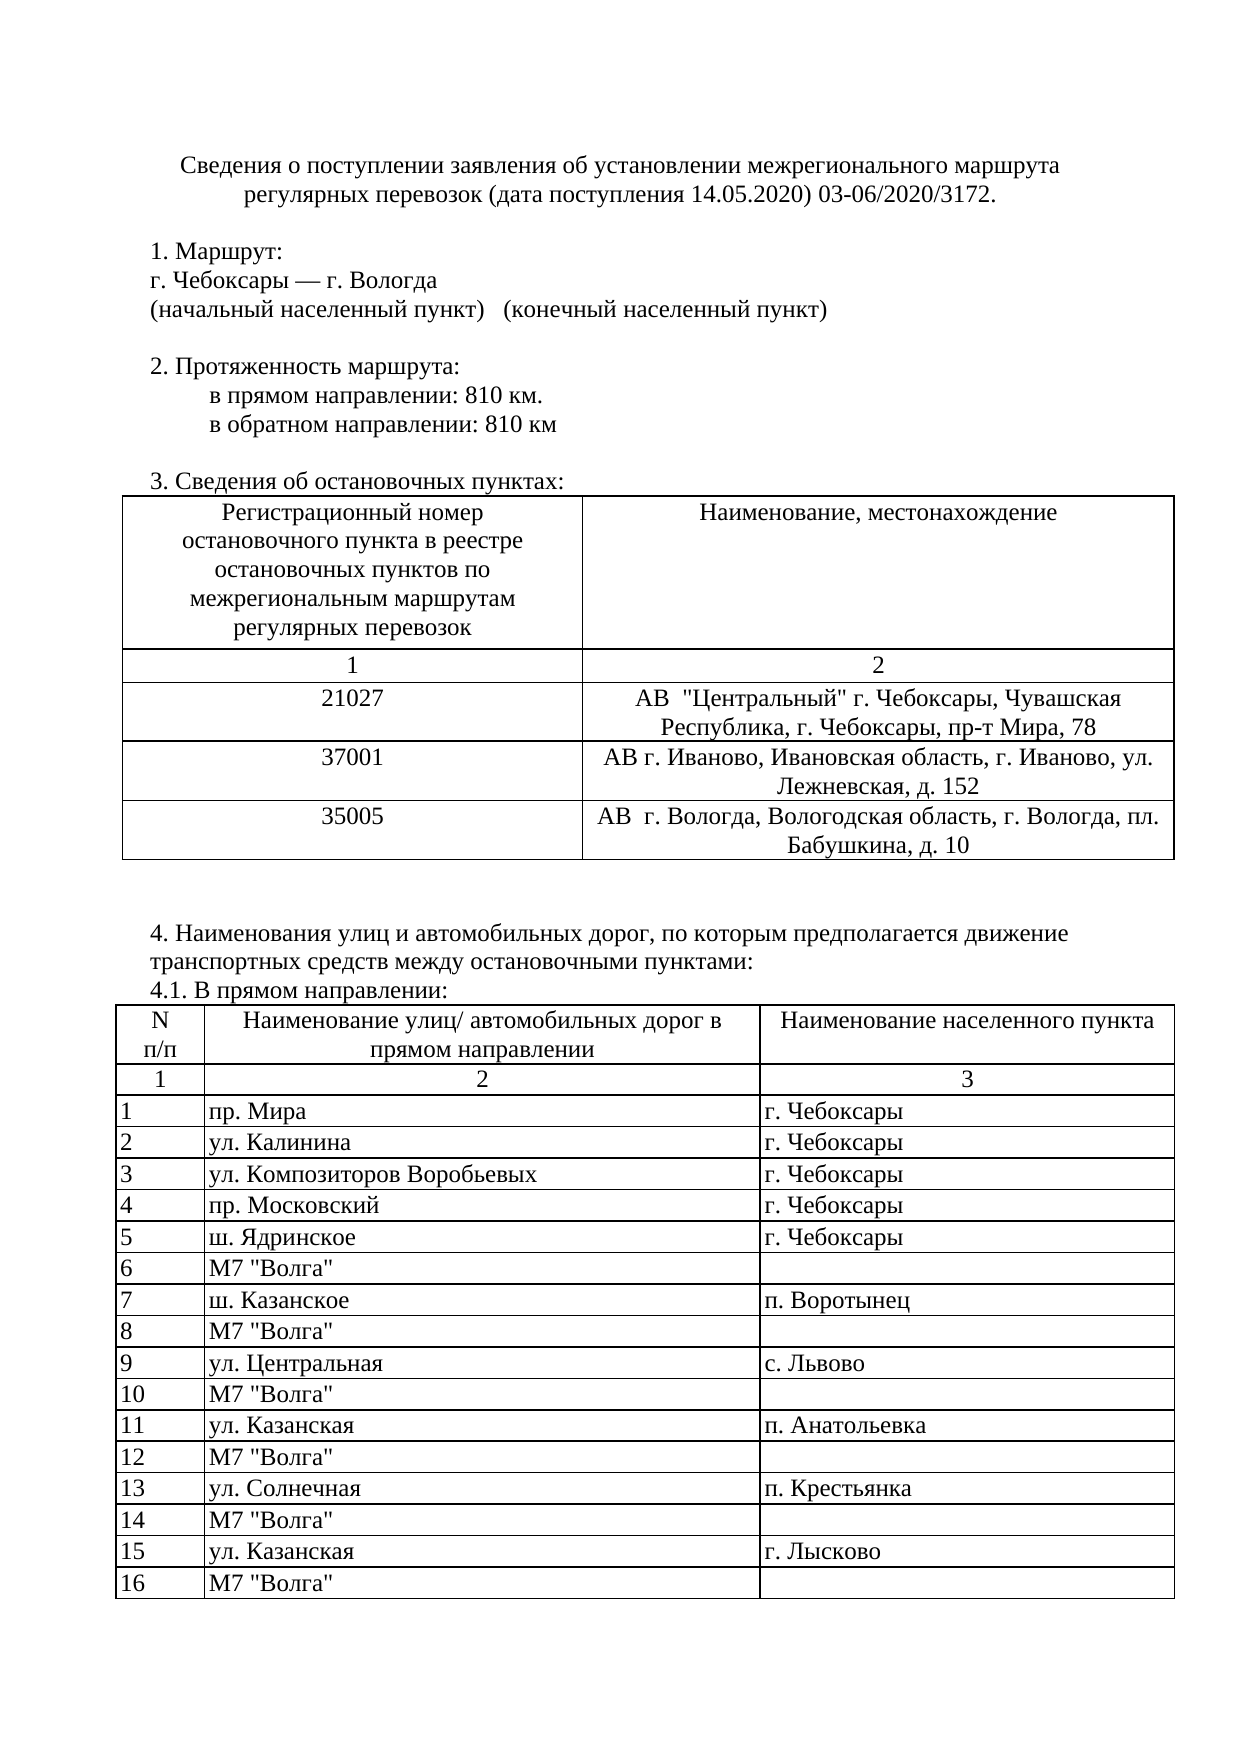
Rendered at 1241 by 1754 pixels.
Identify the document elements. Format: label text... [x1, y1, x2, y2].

table_cell г. Чебоксары [761, 1096, 1174, 1126]
text в прямом направлении: 810 км. [150, 380, 1090, 409]
table_cell [761, 1505, 1174, 1535]
table_cell 2 [117, 1127, 204, 1157]
table_cell 6 [117, 1253, 204, 1283]
text Сведения о поступлении заявления об установлении межрегионального маршрута регулярных перевозок (дата поступления 14.05.2020) 03-06/2020/3172. [150, 150, 1090, 207]
table_cell п. Крестьянка [761, 1473, 1174, 1503]
table_cell 13 [117, 1473, 204, 1503]
table_cell [761, 1379, 1174, 1409]
table_cell пр. Мира [205, 1096, 759, 1126]
table_cell п. Анатольевка [761, 1411, 1174, 1440]
text 2. Протяженность маршрута: [150, 351, 1090, 380]
table_cell 3 [117, 1159, 204, 1189]
table_cell [761, 1316, 1174, 1346]
table_cell М7 "Волга" [205, 1505, 759, 1535]
table_cell [761, 1442, 1174, 1472]
table_cell ул. Композиторов Воробьевых [205, 1159, 759, 1189]
table_cell АВ г. Вологда, Вологодская область, г. Вологда, пл. Бабушкина, д. 10 [583, 801, 1173, 858]
table_cell 15 [117, 1536, 204, 1566]
table_cell ш. Казанское [205, 1285, 759, 1314]
table_cell г. Чебоксары [761, 1222, 1174, 1252]
table_cell ул. Казанская [205, 1411, 759, 1440]
table_cell 5 [117, 1222, 204, 1252]
table_cell 12 [117, 1442, 204, 1472]
table_cell [761, 1253, 1174, 1283]
table_cell г. Чебоксары [761, 1159, 1174, 1189]
table_cell М7 "Волга" [205, 1442, 759, 1472]
table_cell 8 [117, 1316, 204, 1346]
table_cell АВ г. Иваново, Ивановская область, г. Иваново, ул. Лежневская, д. 152 [583, 742, 1173, 799]
table_cell с. Львово [761, 1348, 1174, 1377]
table_cell М7 "Волга" [205, 1253, 759, 1283]
table_header Наименование улиц/ автомобильных дорог в прямом направлении [205, 1006, 759, 1063]
table_cell г. Чебоксары [761, 1190, 1174, 1220]
table_cell п. Воротынец [761, 1285, 1174, 1314]
table_cell пр. Московский [205, 1190, 759, 1220]
table_cell 2 [205, 1065, 759, 1094]
table_cell 1 [123, 650, 582, 681]
table_cell 1 [117, 1065, 204, 1094]
table_cell 14 [117, 1505, 204, 1535]
table_header Наименование населенного пункта [761, 1006, 1174, 1063]
text в обратном направлении: 810 км [150, 409, 1090, 437]
table_cell ул. Калинина [205, 1127, 759, 1157]
table_cell 35005 [123, 801, 582, 858]
table_cell 2 [583, 650, 1173, 681]
table_cell г. Чебоксары [761, 1127, 1174, 1157]
table_cell 10 [117, 1379, 204, 1409]
table_cell М7 "Волга" [205, 1316, 759, 1346]
text 3. Сведения об остановочных пунктах: [150, 466, 1090, 495]
table_header Регистрационный номер остановочного пункта в реестре остановочных пунктов по межрегиональным маршрутам регулярных перевозок [123, 497, 582, 648]
table_cell ул. Солнечная [205, 1473, 759, 1503]
table_cell ш. Ядринское [205, 1222, 759, 1252]
table_header Наименование, местонахождение [583, 497, 1173, 648]
table_cell ул. Казанская [205, 1536, 759, 1566]
text г. Чебоксары — г. Вологда [150, 265, 1090, 294]
text (начальный населенный пункт) (конечный населенный пункт) [150, 294, 1090, 322]
table_cell 3 [761, 1065, 1174, 1094]
text 1. Маршрут: [150, 236, 1090, 265]
table_cell [761, 1568, 1174, 1598]
table_cell М7 "Волга" [205, 1568, 759, 1598]
table_header N п/п [117, 1006, 204, 1063]
text 4. Наименования улиц и автомобильных дорог, по которым предполагается движение транспортных средств между остановочными пунктами: [150, 918, 1090, 975]
table_cell г. Лысково [761, 1536, 1174, 1566]
table_cell 16 [117, 1568, 204, 1598]
table_cell М7 "Волга" [205, 1379, 759, 1409]
table_cell АВ "Центральный" г. Чебоксары, Чувашская Республика, г. Чебоксары, пр-т Мира, 78 [583, 683, 1173, 740]
table_cell 1 [117, 1096, 204, 1126]
table_cell 21027 [123, 683, 582, 740]
table_cell ул. Центральная [205, 1348, 759, 1377]
table_cell 37001 [123, 742, 582, 799]
table_cell 9 [117, 1348, 204, 1377]
text 4.1. В прямом направлении: [150, 975, 1090, 1004]
table_cell 4 [117, 1190, 204, 1220]
table_cell 11 [117, 1411, 204, 1440]
table_cell 7 [117, 1285, 204, 1314]
